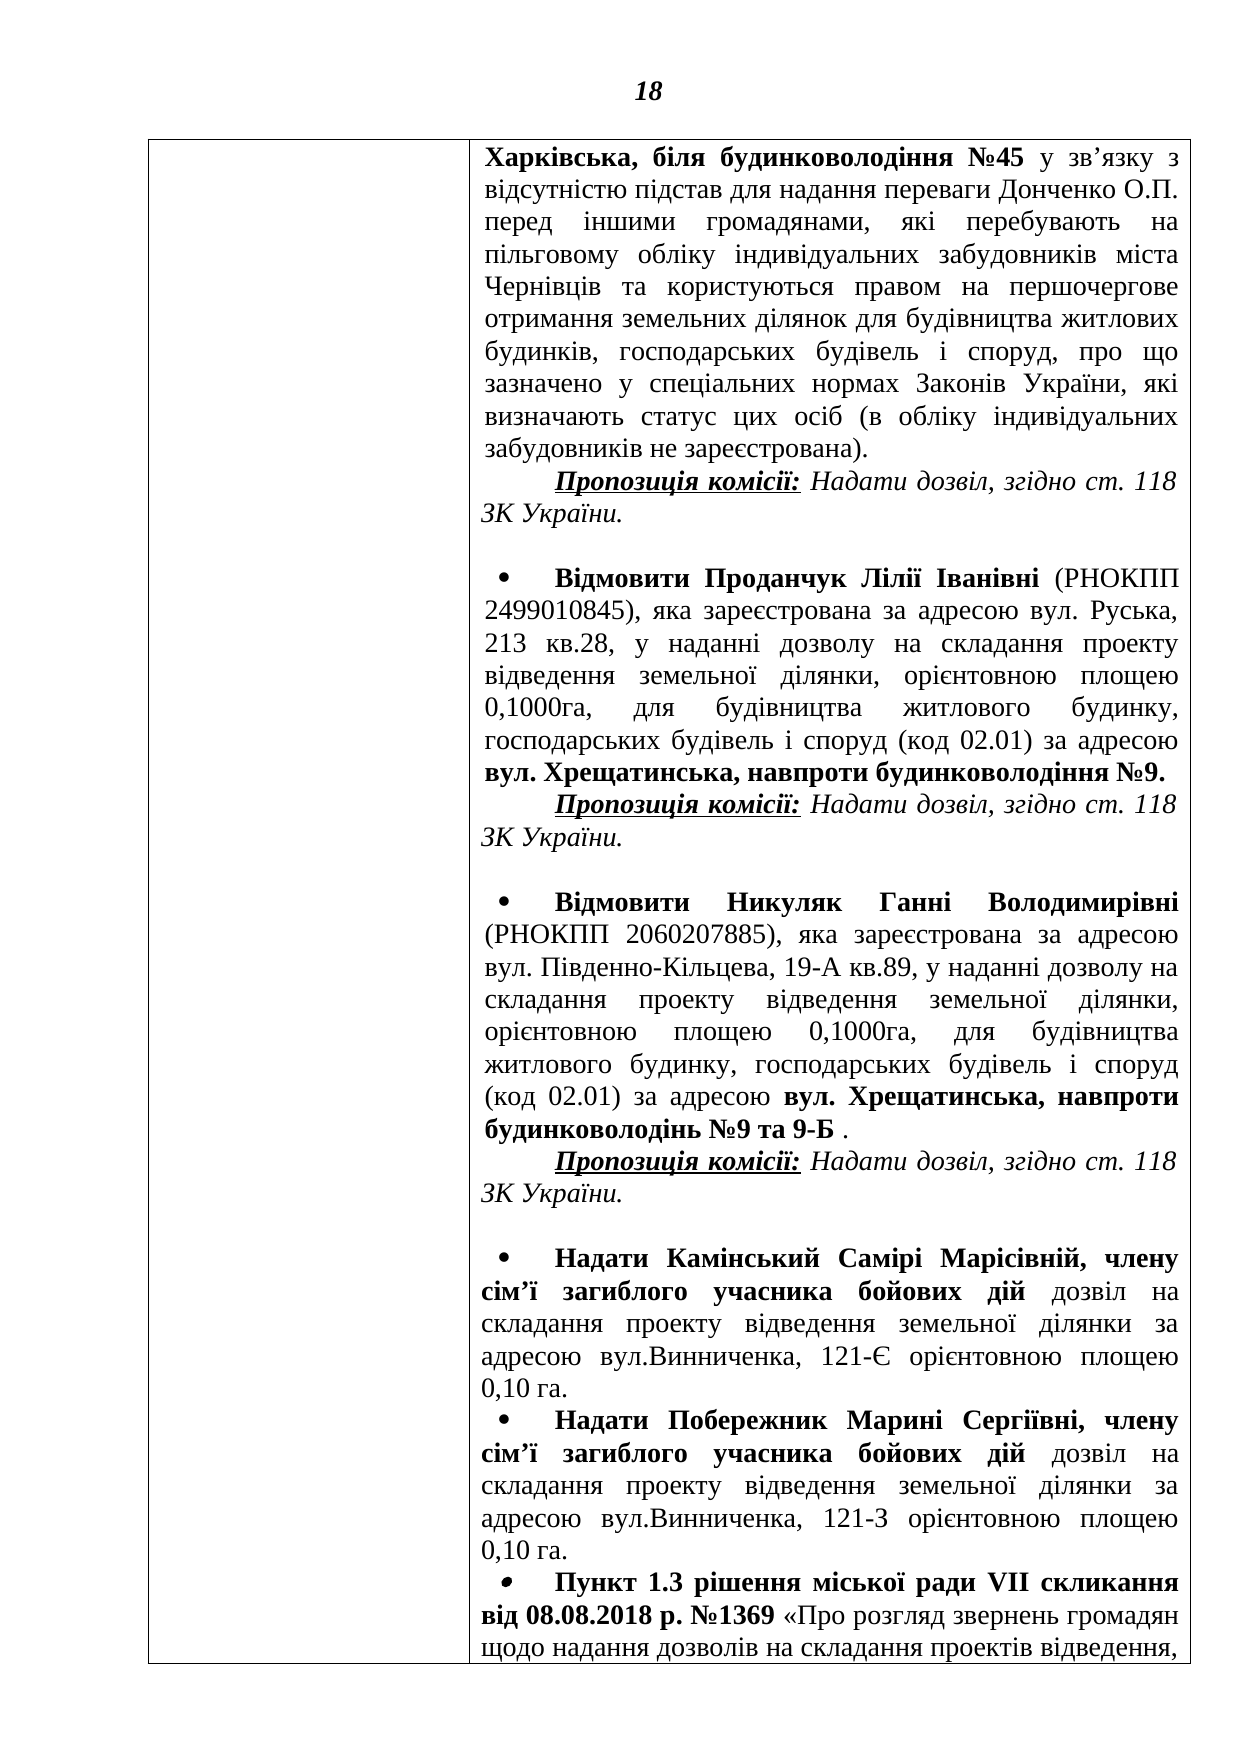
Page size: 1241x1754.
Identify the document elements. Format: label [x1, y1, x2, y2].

table_header [149, 140, 469, 1663]
table_header [470, 140, 1190, 1663]
